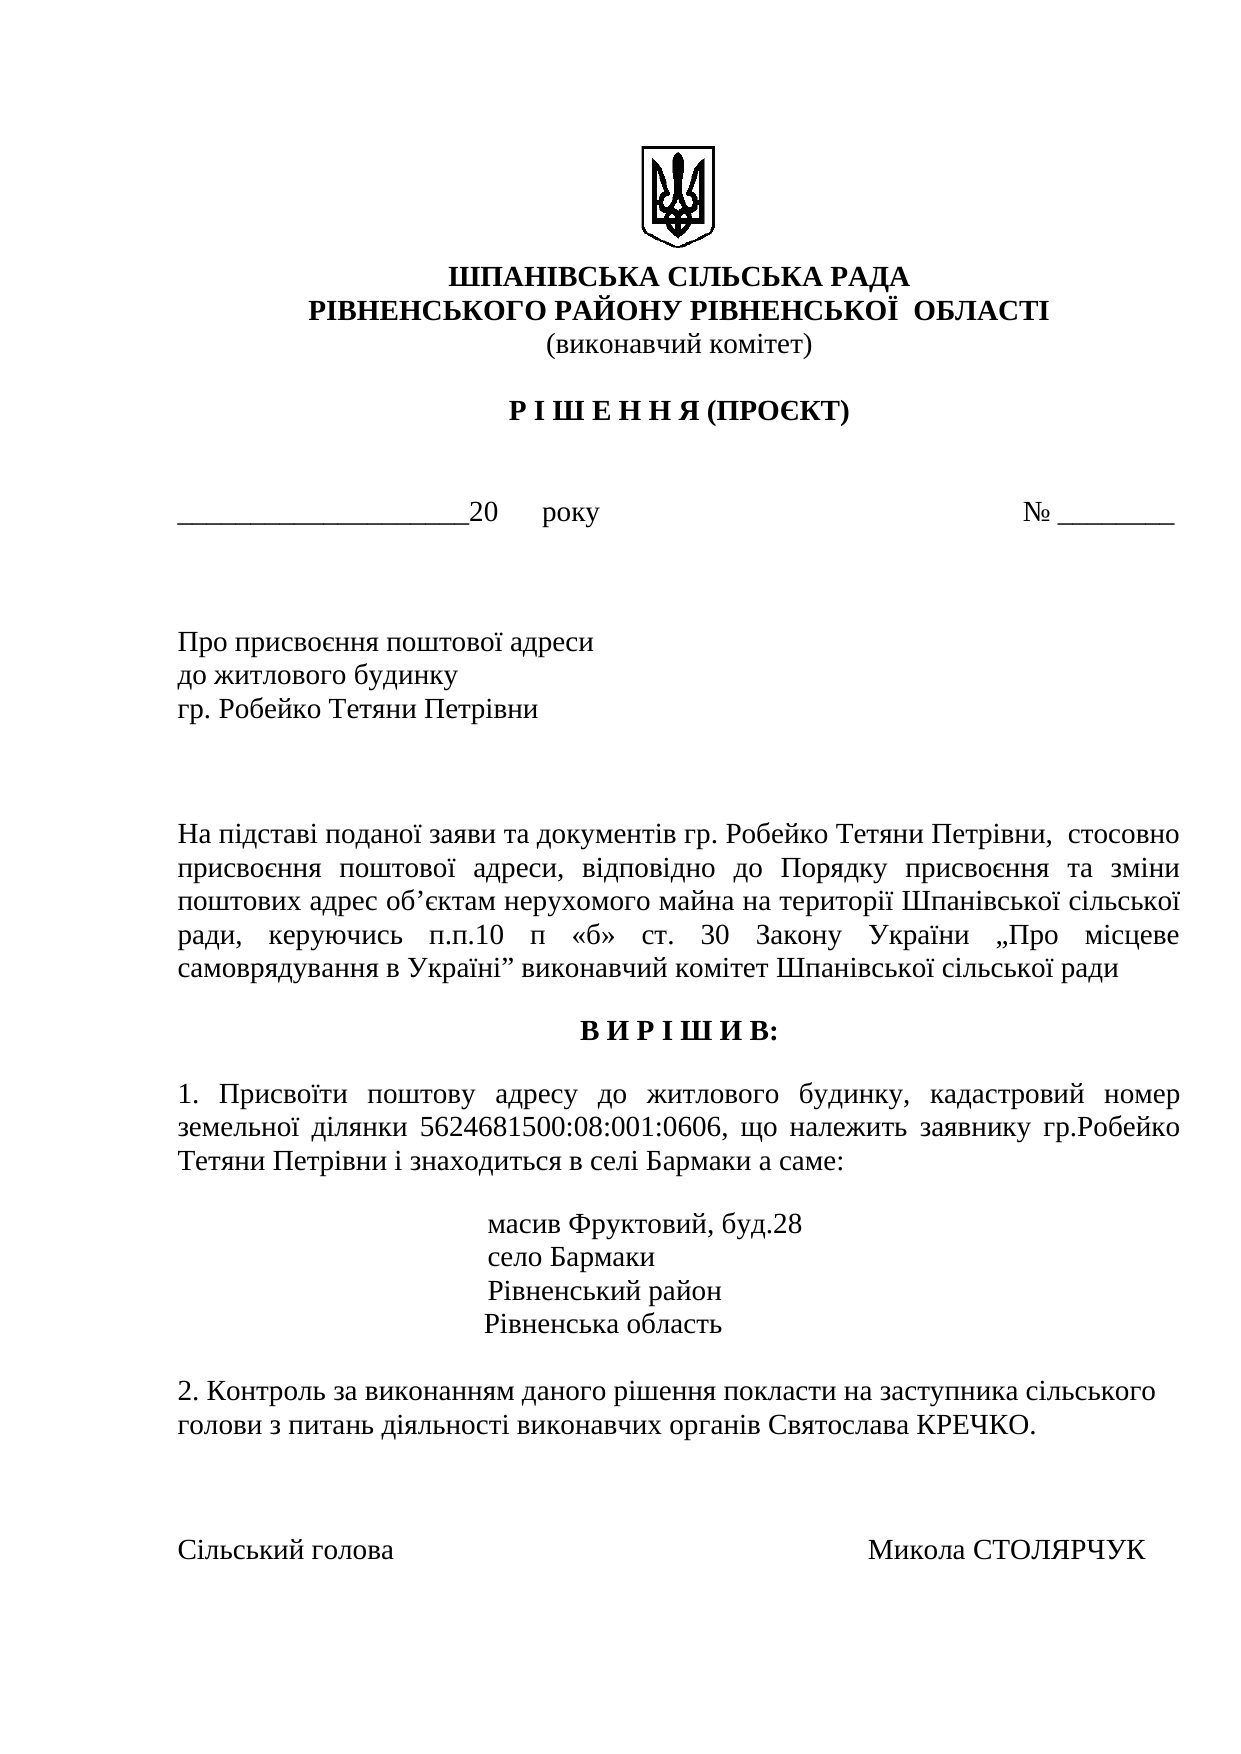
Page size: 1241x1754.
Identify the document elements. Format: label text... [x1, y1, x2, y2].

text РІВНЕНСЬКОГО РАЙОНУ РІВНЕНСЬКОЇ ОБЛАСТІ [177, 293, 1181, 326]
text до житлового будинку [177, 657, 1181, 691]
text ШПАНІВСЬКА СІЛЬСЬКА РАДА [177, 259, 1181, 293]
text Рівненська область [177, 1306, 1181, 1340]
text Р І Ш Е Н Н Я (ПРОЄКТ) [177, 393, 1181, 427]
text 1. Присвоїти поштову адресу до житлового будинку, кадастровий номер земельної ділянки 5624681500:08:001:0606, що належить заявнику гр.Робейко Тетяни Петрівни і знаходиться в селі Бармаки а саме: [177, 1076, 1181, 1177]
text Рівненський район [177, 1273, 1181, 1306]
text В И Р І Ш И В: [177, 1013, 1181, 1047]
text масив Фруктовий, буд.28 [177, 1206, 1181, 1239]
text ____________________20 року № ________ [177, 494, 1181, 528]
text 2. Контроль за виконанням даного рішення покласти на заступника сільського голови з питань діяльності виконавчих органів Святослава КРЕЧКО. [177, 1340, 1181, 1441]
text село Бармаки [177, 1239, 1181, 1273]
text гр. Робейко Тетяни Петрівни [177, 691, 1181, 724]
picture [641, 145, 717, 248]
text Про присвоєння поштової адреси [177, 624, 1181, 657]
text (виконавчий комітет) [177, 326, 1181, 360]
text На підставі поданої заяви та документів гр. Робейко Тетяни Петрівни, стосовно присвоєння поштової адреси, відповідно до Порядку присвоєння та зміни поштових адрес об’єктам нерухомого майна на території Шпанівської сільської ради, керуючись п.п.10 п «б» ст. 30 Закону України „Про місцеве самоврядування в Україні” виконавчий комітет Шпанівської сільської ради [177, 816, 1181, 984]
text Сільський голова Микола СТОЛЯРЧУК [177, 1532, 1181, 1566]
